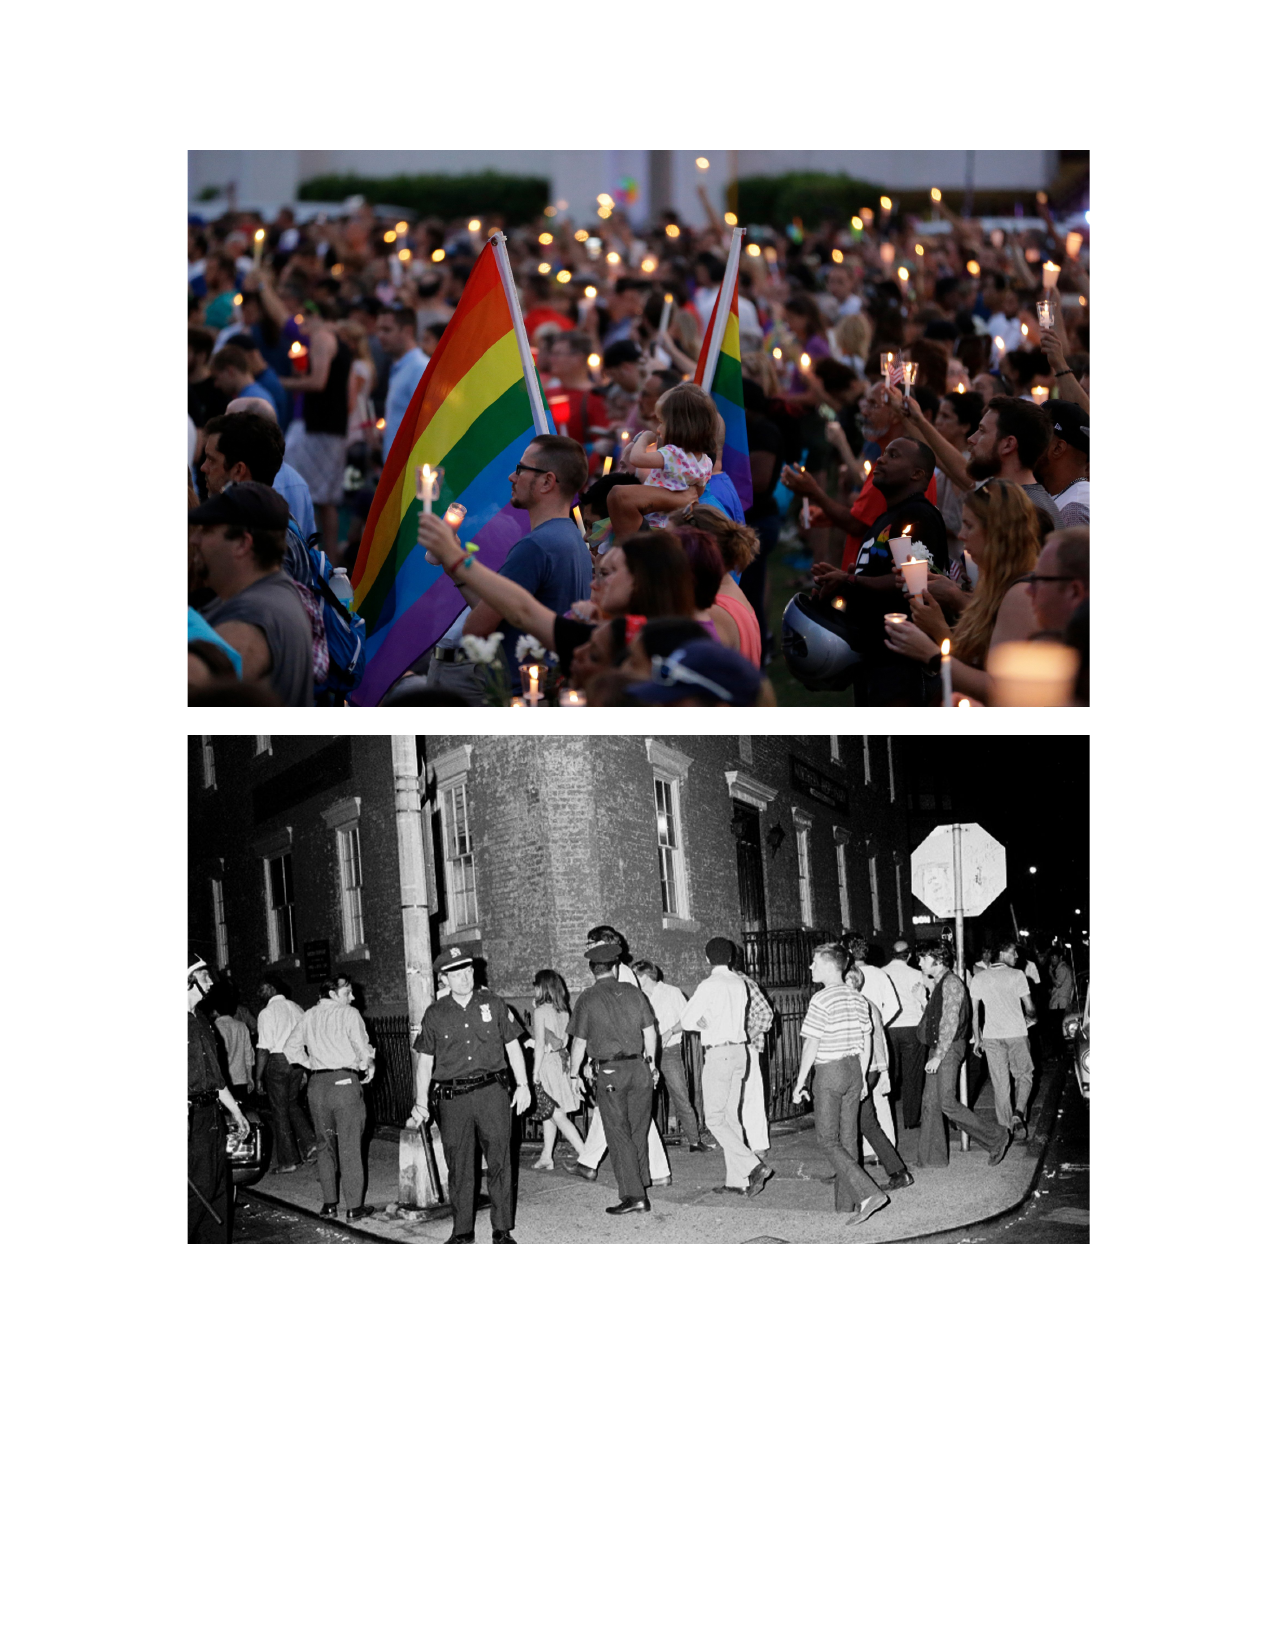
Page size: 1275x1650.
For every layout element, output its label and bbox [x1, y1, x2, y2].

picture [187, 735, 1090, 1244]
picture [187, 150, 1090, 707]
